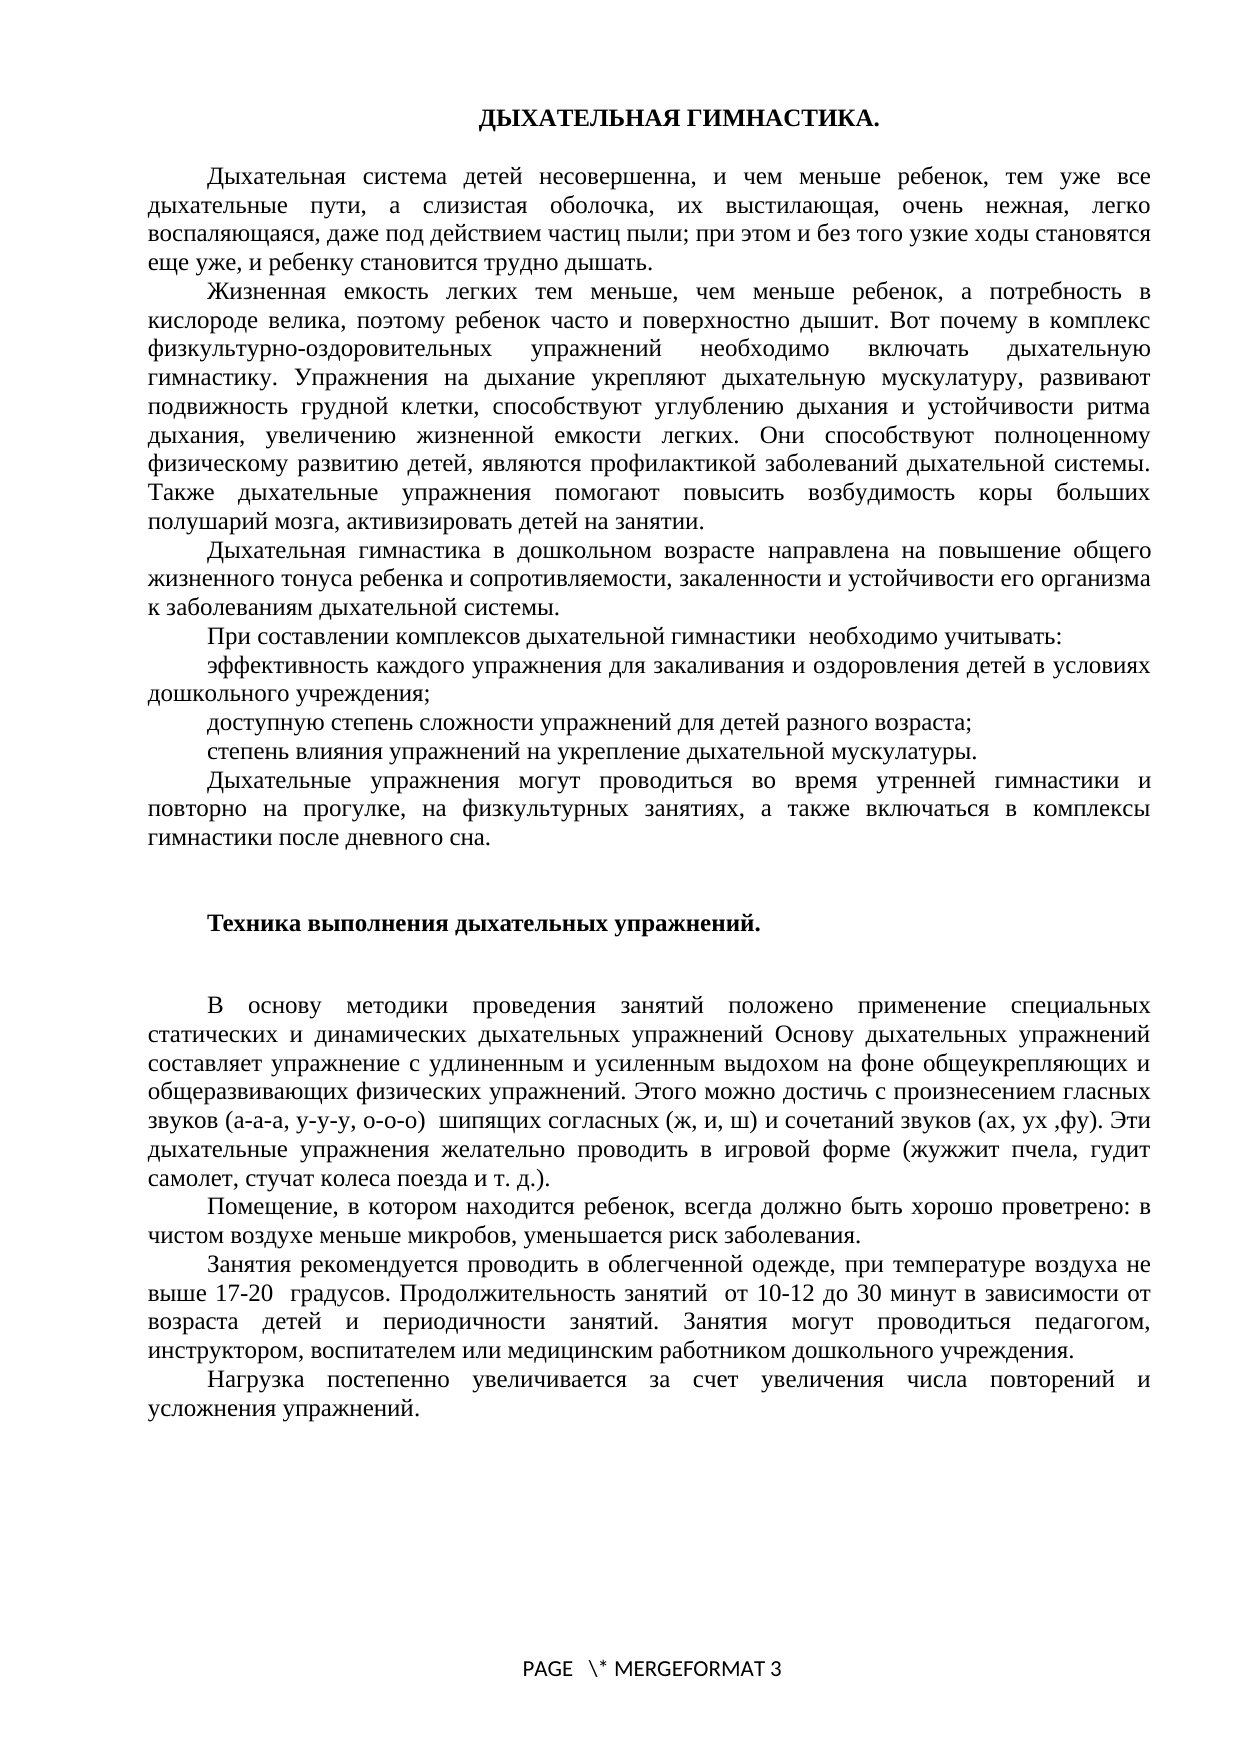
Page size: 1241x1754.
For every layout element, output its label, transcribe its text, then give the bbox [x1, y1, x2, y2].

text В основу методики проведения занятий положено применение специальных статических и динамических дыхательных упражнений Основу дыхательных упражнений составляет упражнение с удлиненным и усиленным выдохом на фоне общеукрепляющих и общеразвивающих физических упражнений. Этого можно достичь с произнесением гласных звуков (а-а-а, у-у-у, о-о-о) шипящих согласных (ж, и, ш) и сочетаний звуков (ах, ух ,фу). Эти дыхательные упражнения желательно проводить в игровой форме (жужжит пчела, гудит самолет, стучат колеса поезда и т. д.). [148, 990, 1152, 1191]
text Занятия рекомендуется проводить в облегченной одежде, при температуре воздуха не выше 17-20 градусов. Продолжительность занятий от 10-12 до 30 минут в зависимости от возраста детей и периодичности занятий. Занятия могут проводиться педагогом, инструктором, воспитателем или медицинским работником дошкольного учреждения. [148, 1249, 1152, 1364]
text Дыхательные упражнения могут проводиться во время утренней гимнастики и повторно на прогулке, на физкультурных занятиях, а также включаться в комплексы гимнастики после дневного сна. [148, 765, 1152, 851]
title Техника выполнения дыхательных упражнений. [148, 908, 1152, 937]
text доступную степень сложности упражнений для детей разного возраста; [148, 707, 1152, 736]
text Дыхательная гимнастика в дошкольном возрасте направлена на повышение общего жизненного тонуса ребенка и сопротивляемости, закаленности и устойчивости его организма к заболеваниям дыхательной системы. [148, 535, 1152, 621]
text Нагрузка постепенно увеличивается за счет увеличения числа повторений и усложнения упражнений. [148, 1364, 1152, 1421]
text Дыхательная система детей несовершенна, и чем меньше ребенок, тем уже все дыхательные пути, а слизистая оболочка, их выстилающая, очень нежная, легко воспаляющаяся, даже под действием частиц пыли; при этом и без того узкие ходы становятся еще уже, и ребенку становится трудно дышать. [148, 161, 1152, 276]
text При составлении комплексов дыхательной гимнастики необходимо учитывать: [148, 621, 1152, 650]
text ДЫХАТЕЛЬНАЯ ГИМНАСТИКА. [148, 103, 1152, 132]
text степень влияния упражнений на укрепление дыхательной мускулатуры. [148, 736, 1152, 765]
text Помещение, в котором находится ребенок, всегда должно быть хорошо проветрено: в чистом воздухе меньше микробов, уменьшается риск заболевания. [148, 1191, 1152, 1249]
text эффективность каждого упражнения для закаливания и оздоровления детей в условиях дошкольного учреждения; [148, 650, 1152, 707]
text Жизненная емкость легких тем меньше, чем меньше ребенок, а потребность в кислороде велика, поэтому ребенок часто и поверхностно дышит. Вот почему в комплекс физкультурно-оздоровительных упражнений необходимо включать дыхательную гимнастику. Упражнения на дыхание укрепляют дыхательную мускулатуру, развивают подвижность грудной клетки, способствуют углублению дыхания и устойчивости ритма дыхания, увеличению жизненной емкости легких. Они способствуют полноценному физическому развитию детей, являются профилактикой заболеваний дыхательной системы. Также дыхательные упражнения помогают повысить возбудимость коры больших полушарий мозга, активизировать детей на занятии. [148, 276, 1152, 535]
